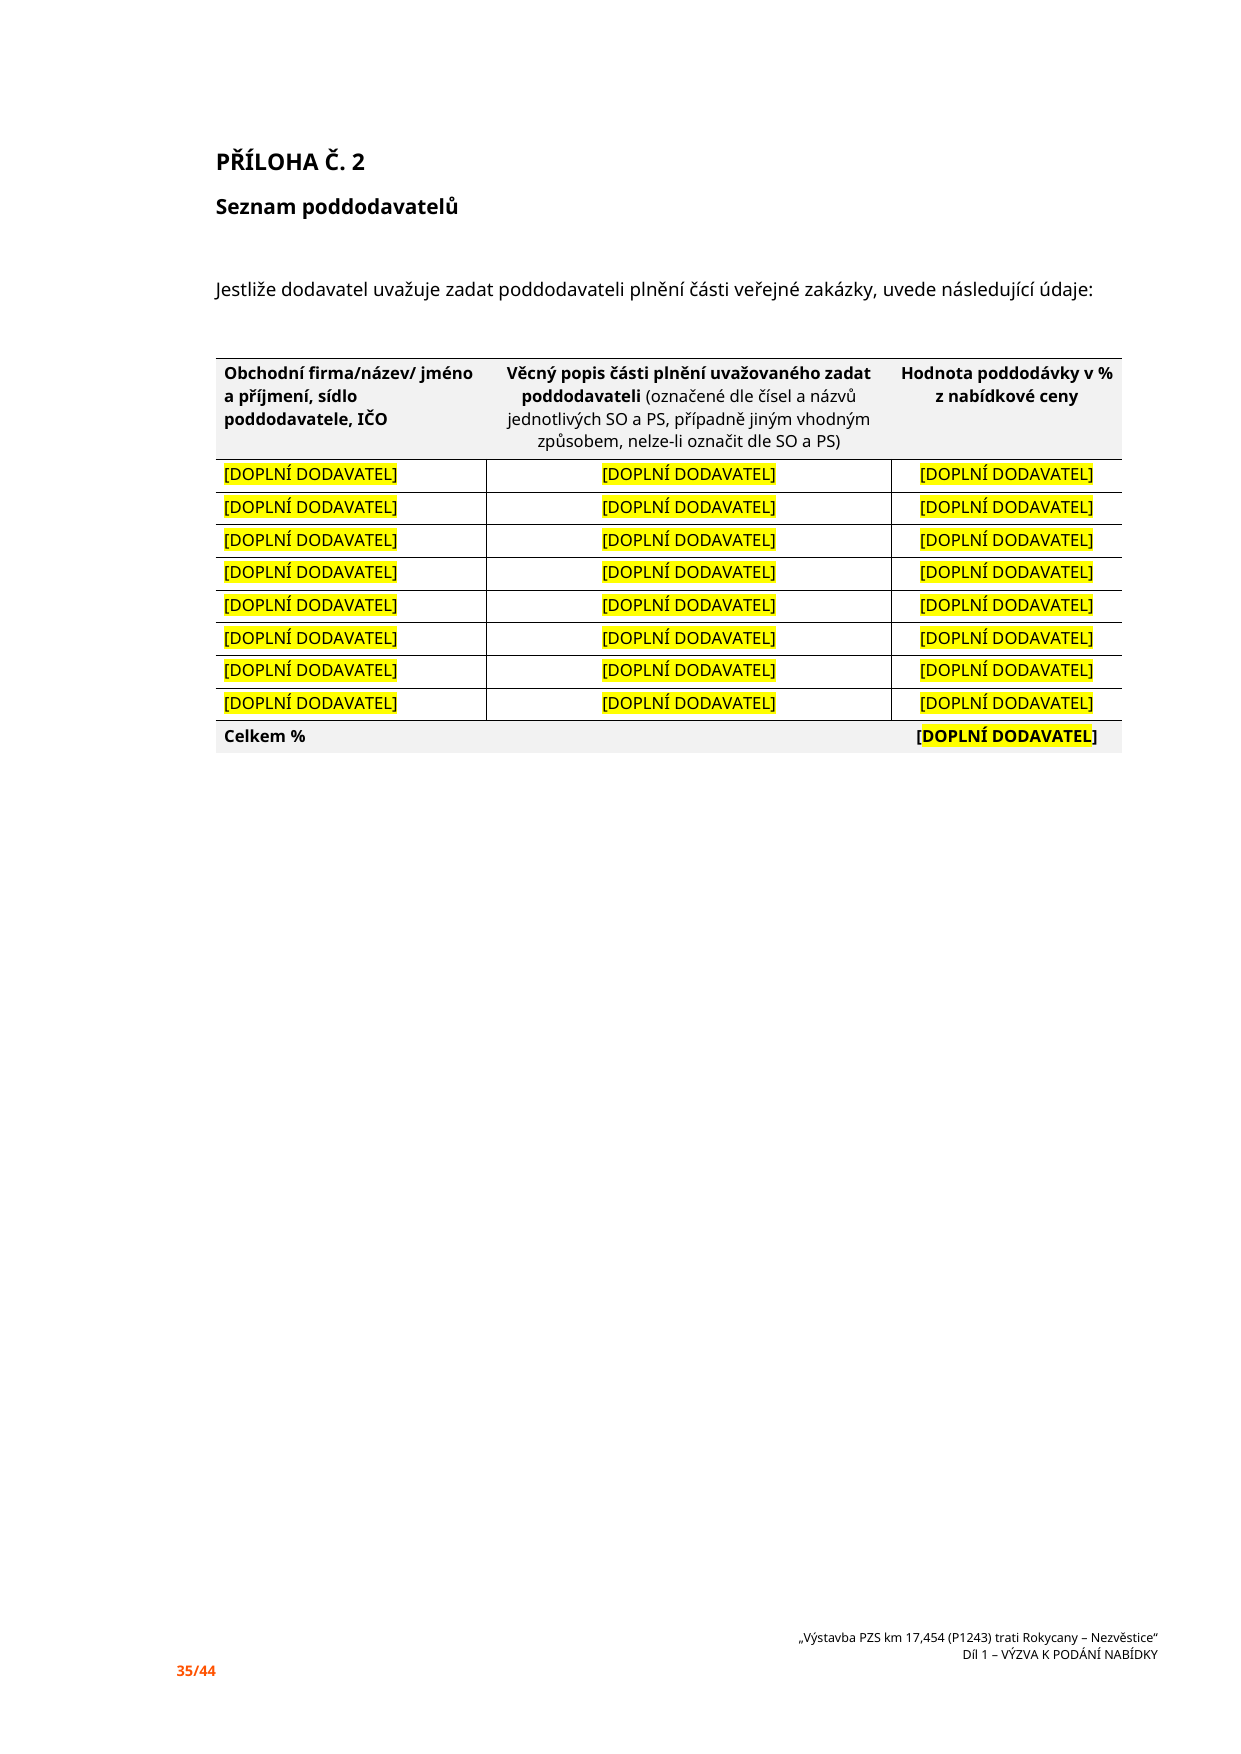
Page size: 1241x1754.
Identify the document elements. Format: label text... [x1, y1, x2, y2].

table_header Obchodní firma/název/ jméno a příjmení, sídlo poddodavatele, IČO [216, 359, 486, 459]
table_cell [DOPLNÍ DODAVATEL] [487, 525, 891, 557]
table_cell [DOPLNÍ DODAVATEL] [216, 591, 486, 622]
table_cell [DOPLNÍ DODAVATEL] [892, 591, 1122, 622]
table_cell [DOPLNÍ DODAVATEL] [892, 558, 1122, 589]
table_cell [DOPLNÍ DODAVATEL] [216, 623, 486, 655]
table_cell [DOPLNÍ DODAVATEL] [487, 493, 891, 524]
table_header Věcný popis části plnění uvažovaného zadat poddodavateli (označené dle čísel a názvů jednotlivých SO a PS, případně jiným vhodným způsobem, nelze-li označit dle SO a PS) [486, 359, 891, 459]
table_cell [DOPLNÍ DODAVATEL] [216, 558, 486, 589]
table_cell [DOPLNÍ DODAVATEL] [216, 689, 486, 720]
table_cell [DOPLNÍ DODAVATEL] [892, 460, 1122, 491]
table_cell [486, 721, 891, 753]
table_cell [DOPLNÍ DODAVATEL] [487, 591, 891, 622]
table_cell [DOPLNÍ DODAVATEL] [892, 623, 1122, 655]
table_cell [DOPLNÍ DODAVATEL] [891, 721, 1122, 753]
table_header Hodnota poddodávky v % z nabídkové ceny [891, 359, 1122, 459]
table_cell [DOPLNÍ DODAVATEL] [487, 656, 891, 688]
table_cell Celkem % [216, 721, 486, 753]
table_cell [DOPLNÍ DODAVATEL] [487, 689, 891, 720]
table_cell [DOPLNÍ DODAVATEL] [216, 460, 486, 491]
text Jestliže dodavatel uvažuje zadat poddodavateli plnění části veřejné zakázky, uvede následující údaje: [216, 277, 1122, 302]
table_cell [DOPLNÍ DODAVATEL] [487, 558, 891, 589]
table_cell [DOPLNÍ DODAVATEL] [216, 525, 486, 557]
table_cell [DOPLNÍ DODAVATEL] [892, 656, 1122, 688]
table_cell [DOPLNÍ DODAVATEL] [216, 656, 486, 688]
table_cell [DOPLNÍ DODAVATEL] [892, 689, 1122, 720]
table_cell [DOPLNÍ DODAVATEL] [487, 623, 891, 655]
table_cell [DOPLNÍ DODAVATEL] [487, 460, 891, 491]
text Příloha č. 2 [216, 146, 1122, 177]
table_cell [DOPLNÍ DODAVATEL] [892, 493, 1122, 524]
table_cell [DOPLNÍ DODAVATEL] [216, 493, 486, 524]
table_cell [DOPLNÍ DODAVATEL] [892, 525, 1122, 557]
text Seznam poddodavatelů [216, 192, 1122, 221]
